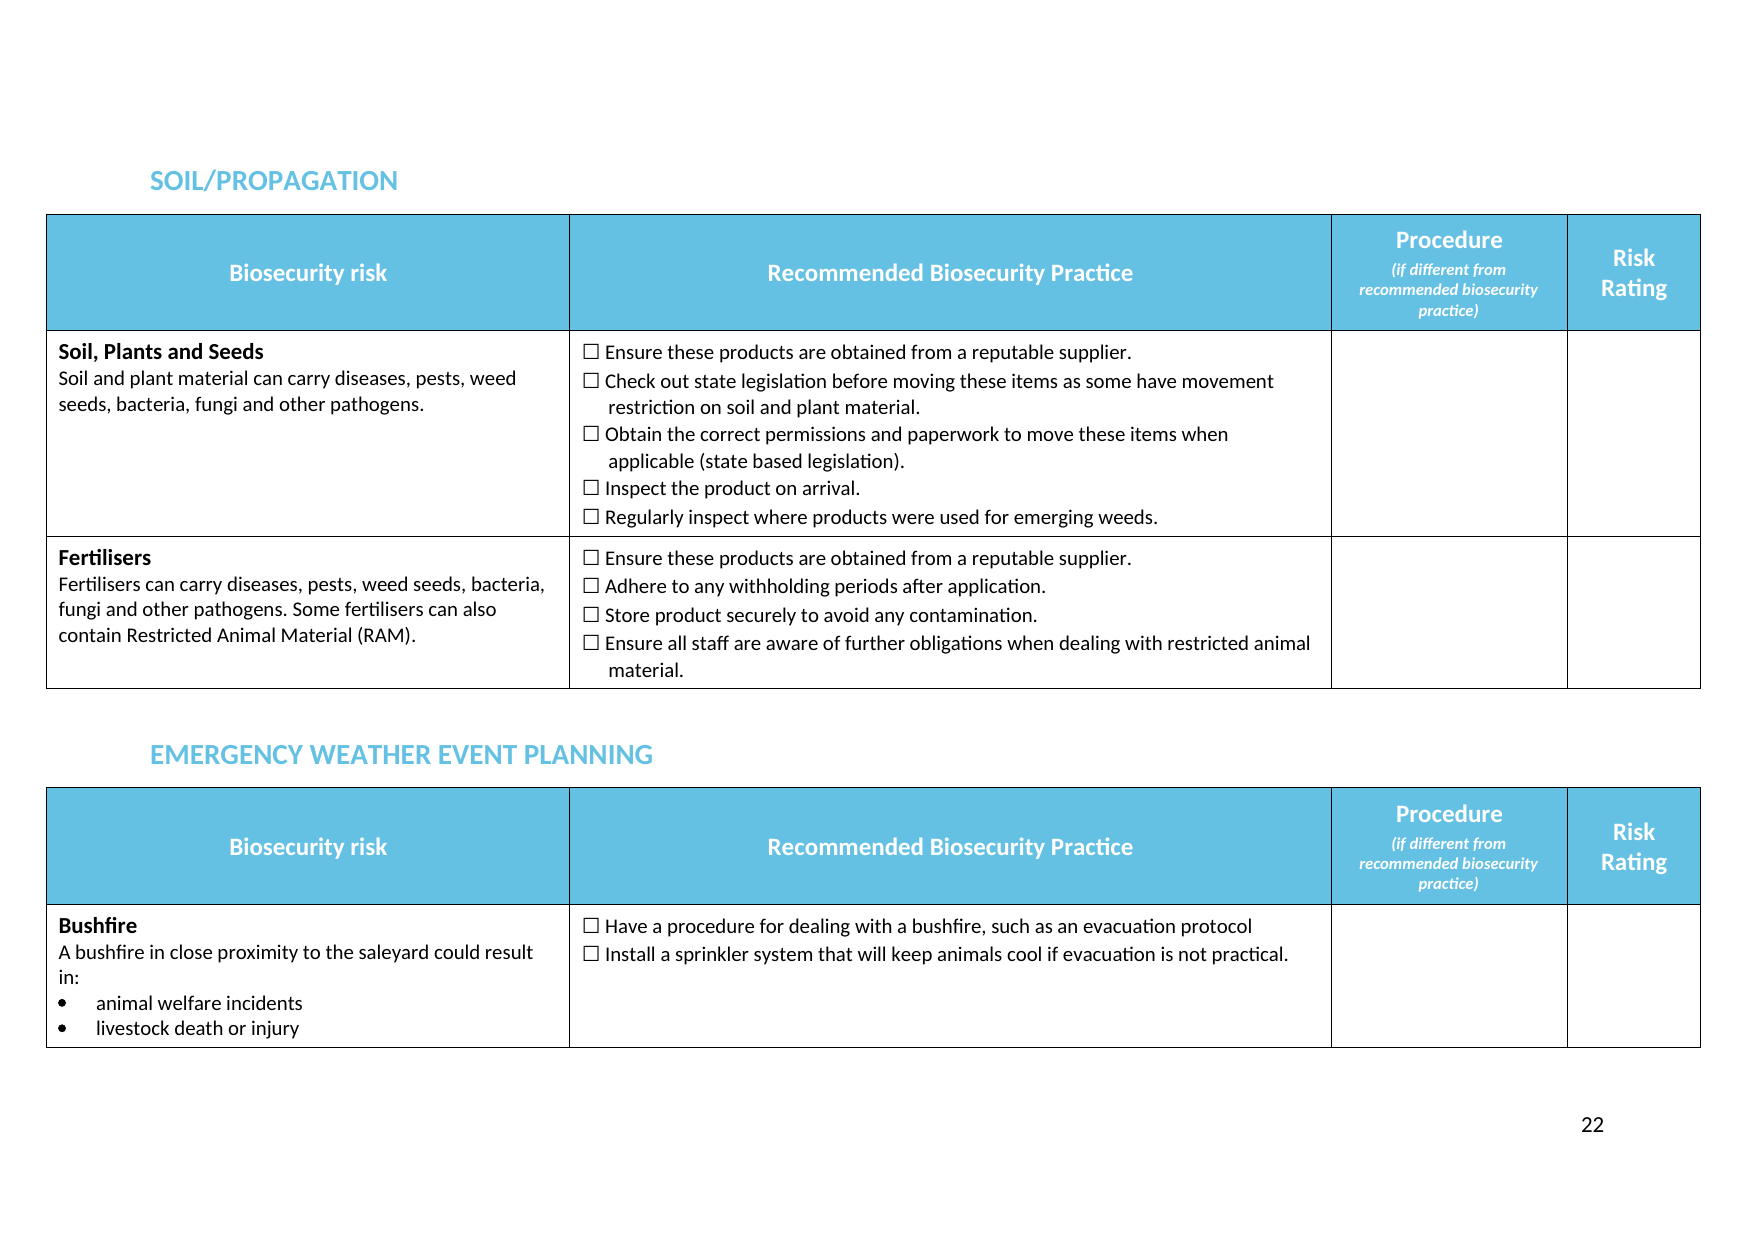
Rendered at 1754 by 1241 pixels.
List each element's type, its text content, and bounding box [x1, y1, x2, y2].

table_cell [1568, 537, 1700, 688]
table_cell Bushfire A bushfire in close proximity to the saleyard could result in: animal welfare incidents livestock death or injury [47, 905, 569, 1047]
table_header Recommended Biosecurity Practice [570, 788, 1331, 904]
subtitle Soil/Propagation [150, 162, 1604, 198]
table_cell Ensure these products are obtained from a reputable supplier. Adhere to any withholding periods after application. Store product securely to avoid any contamination. Ensure all staff are aware of further obligations when dealing with restricted animal material. [570, 537, 1331, 688]
table_cell [1332, 537, 1567, 688]
table_header Procedure (if different from recommended biosecurity practice) [1332, 788, 1567, 904]
table_header Risk Rating [1568, 215, 1700, 330]
table_header Recommended Biosecurity Practice [570, 215, 1331, 330]
table_cell [1332, 905, 1567, 1047]
table_cell Soil, Plants and Seeds Soil and plant material can carry diseases, pests, weed seeds, bacteria, fungi and other pathogens. [47, 331, 569, 536]
table_header Procedure (if different from recommended biosecurity practice) [1332, 215, 1567, 330]
table_header Biosecurity risk [47, 215, 569, 330]
table_cell Fertilisers Fertilisers can carry diseases, pests, weed seeds, bacteria, fungi and other pathogens. Some fertilisers can also contain Restricted Animal Material (RAM). [47, 537, 569, 688]
table_cell [1568, 905, 1700, 1047]
table_cell Ensure these products are obtained from a reputable supplier. Check out state legislation before moving these items as some have movement restriction on soil and plant material. Obtain the correct permissions and paperwork to move these items when applicable (state based legislation). Inspect the product on arrival. Regularly inspect where products were used for emerging weeds. [570, 331, 1331, 536]
table_cell [1568, 331, 1700, 536]
subtitle Emergency Weather Event Planning [150, 736, 1604, 772]
table_cell Have a procedure for dealing with a bushfire, such as an evacuation protocol Install a sprinkler system that will keep animals cool if evacuation is not practical. [570, 905, 1331, 1047]
table_header Risk Rating [1568, 788, 1700, 904]
table_header Biosecurity risk [47, 788, 569, 904]
table_cell [1332, 331, 1567, 536]
